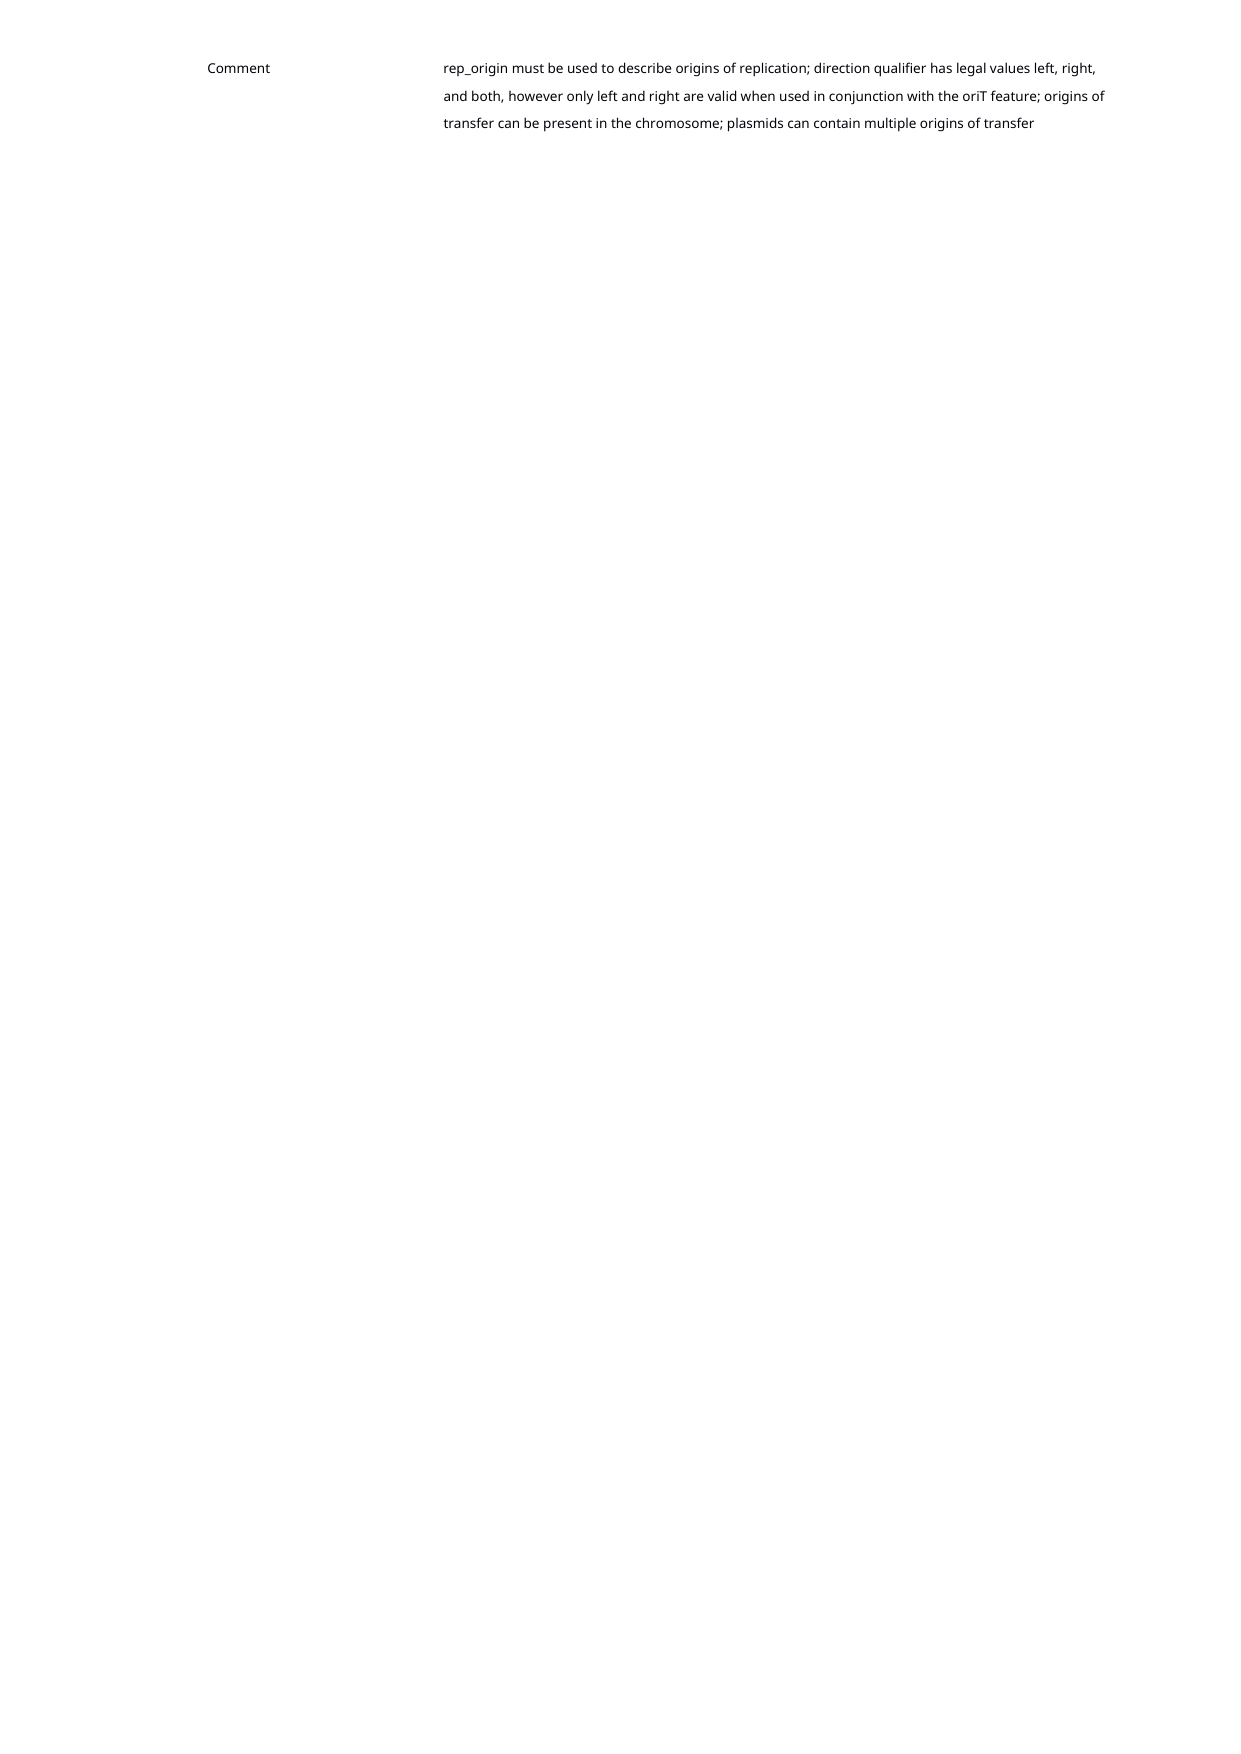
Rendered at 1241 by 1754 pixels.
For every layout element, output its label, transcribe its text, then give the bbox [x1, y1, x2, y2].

text Comment rep_origin must be used to describe origins of replication; direction qualifier has legal values left, right, and both, however only left and right are valid when used in conjunction with the oriT feature; origins of transfer can be present in the chromosome; plasmids can contain multiple origins of transfer [207, 59, 1122, 133]
